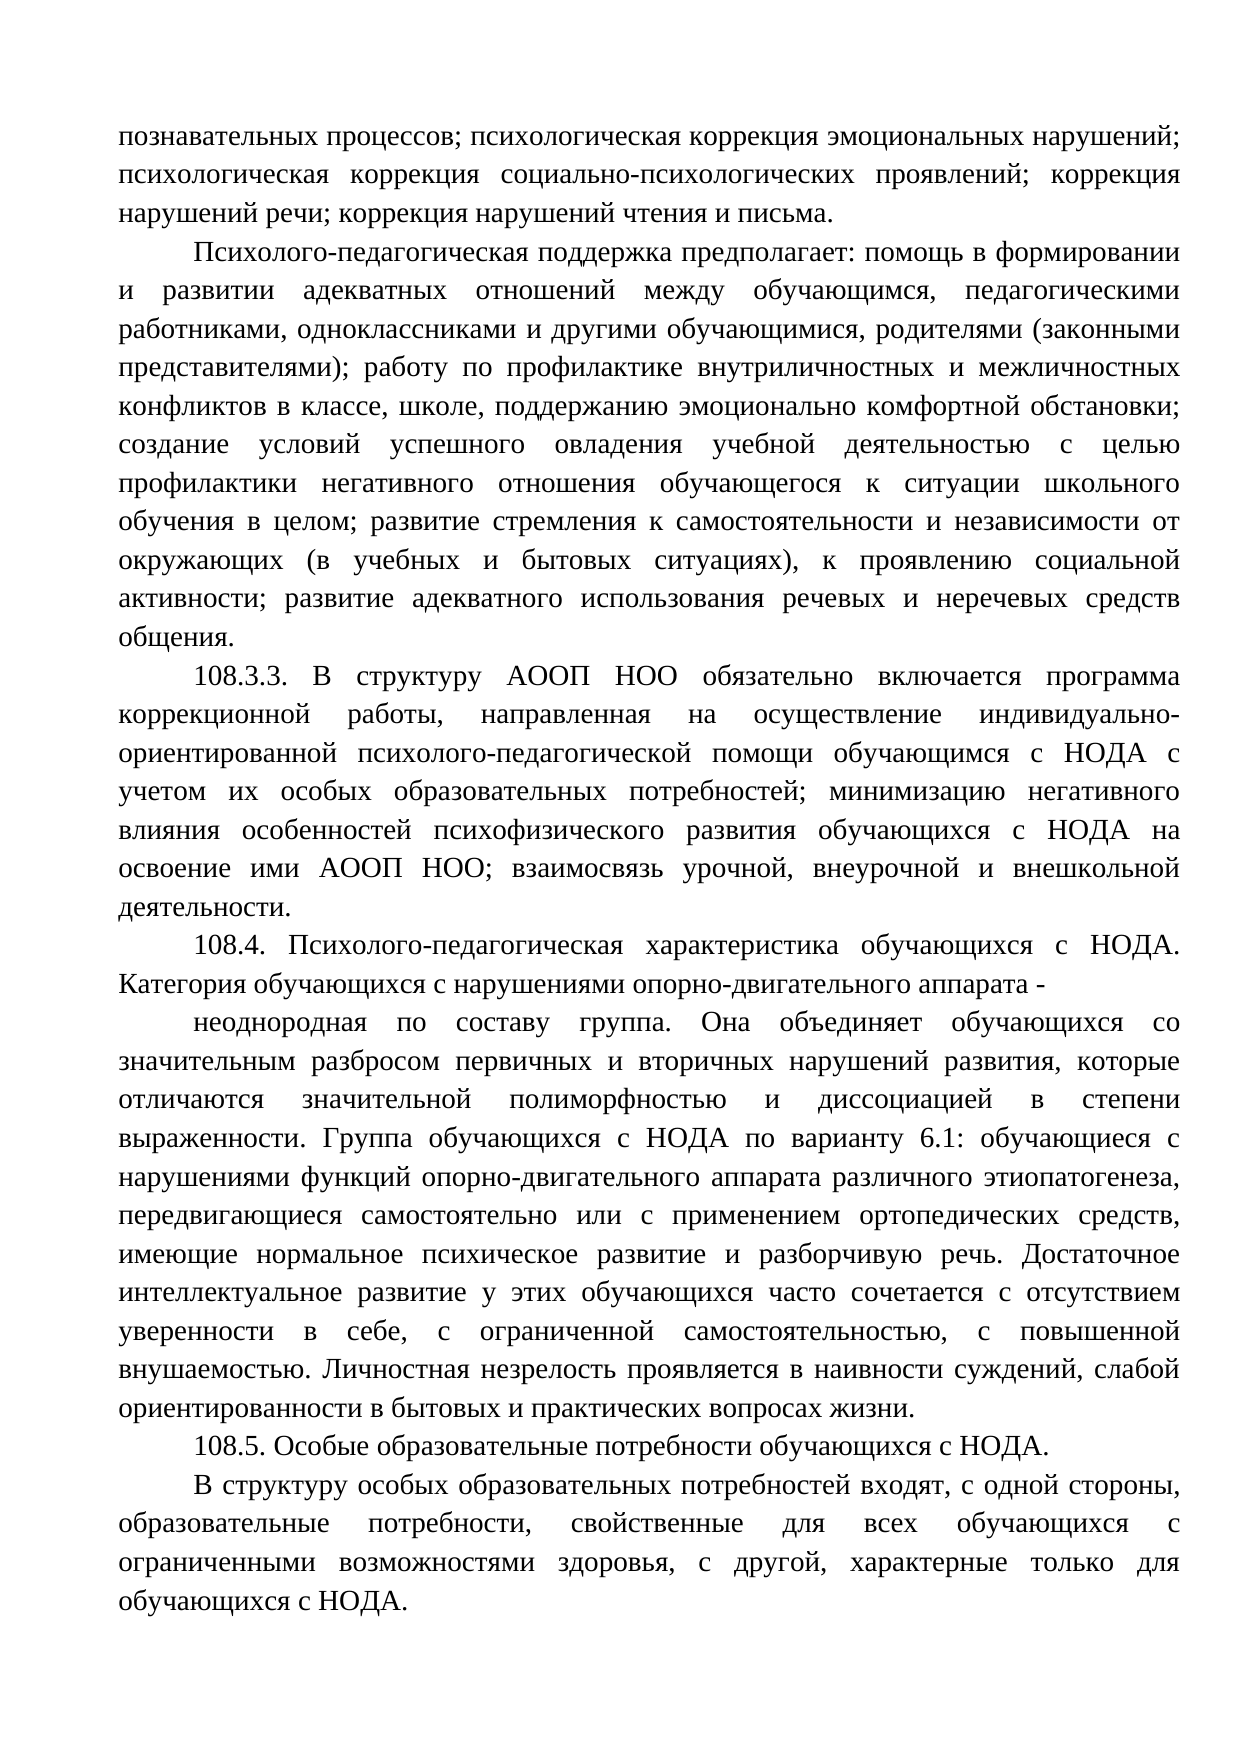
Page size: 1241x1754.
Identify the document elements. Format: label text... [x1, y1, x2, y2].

text 108.4. Психолого-педагогическая характеристика обучающихся с НОДА. Категория обучающихся с нарушениями опорно-двигательного аппарата - [118, 927, 1181, 999]
text В структуру особых образовательных потребностей входят, с одной стороны, образовательные потребности, свойственные для всех обучающихся с ограниченными возможностями здоровья, с другой, характерные только для обучающихся с НОДА. [118, 1467, 1181, 1616]
text Психолого-педагогическая поддержка предполагает: помощь в формировании и развитии адекватных отношений между обучающимся, педагогическими работниками, одноклассниками и другими обучающимися, родителями (законными представителями); работу по профилактике внутриличностных и межличностных конфликтов в классе, школе, поддержанию эмоционально комфортной обстановки; создание условий успешного овладения учебной деятельностью с целью профилактики негативного отношения обучающегося к ситуации школьного обучения в целом; развитие стремления к самостоятельности и независимости от окружающих (в учебных и бытовых ситуациях), к проявлению социальной активности; развитие адекватного использования речевых и неречевых средств общения. [118, 234, 1181, 653]
text неоднородная по составу группа. Она объединяет обучающихся со значительным разбросом первичных и вторичных нарушений развития, которые отличаются значительной полиморфностью и диссоциацией в степени выраженности. Группа обучающихся с НОДА по варианту 6.1: обучающиеся с нарушениями функций опорно-двигательного аппарата различного этиопатогенеза, передвигающиеся самостоятельно или с применением ортопедических средств, имеющие нормальное психическое развитие и разборчивую речь. Достаточное интеллектуальное развитие у этих обучающихся часто сочетается с отсутствием уверенности в себе, с ограниченной самостоятельностью, с повышенной внушаемостью. Личностная незрелость проявляется в наивности суждений, слабой ориентированности в бытовых и практических вопросах жизни. [118, 1004, 1181, 1423]
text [118, 118, 1181, 229]
text 108.3.3. В структуру АООП НОО обязательно включается программа коррекционной работы, направленная на осуществление индивидуально-ориентированной психолого-педагогической помощи обучающимся с НОДА с учетом их особых образовательных потребностей; минимизацию негативного влияния особенностей психофизического развития обучающихся с НОДА на освоение ими АООП НОО; взаимосвязь урочной, внеурочной и внешкольной деятельности. [118, 658, 1181, 922]
text 108.5. Особые образовательные потребности обучающихся с НОДА. [118, 1428, 1181, 1462]
